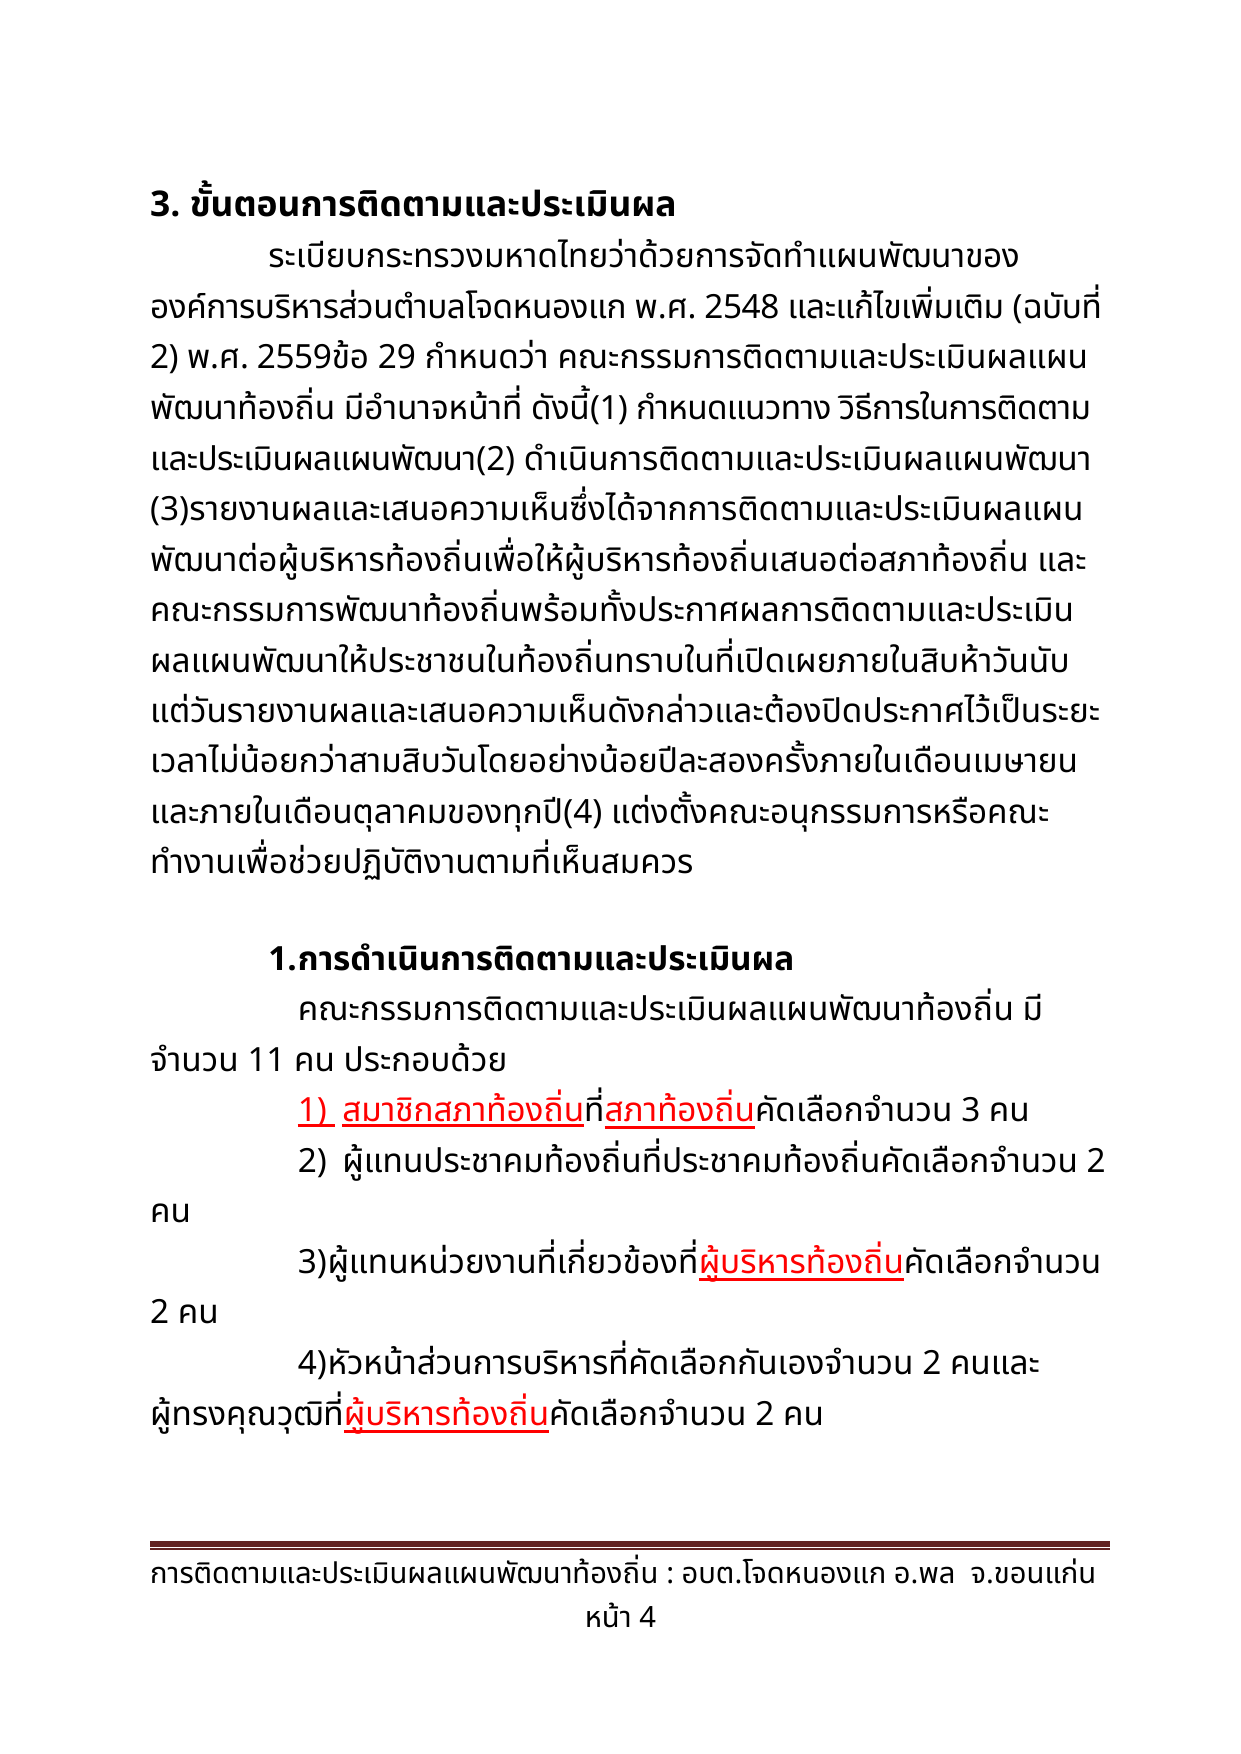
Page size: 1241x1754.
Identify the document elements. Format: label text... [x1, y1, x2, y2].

text 4) หัวหน้าส่วนการบริหารที่คัดเลือกกันเองจำนวน 2 คนและผู้ทรงคุณวุฒิที่ผู้บริหารท้องถิ่นคัดเลือกจำนวน 2 คน [150, 1339, 1110, 1440]
text 3) ผู้แทนหน่วยงานที่เกี่ยวข้องที่ผู้บริหารท้องถิ่นคัดเลือกจำนวน 2 คน [150, 1238, 1110, 1339]
text ระเบียบกระทรวงมหาดไทยว่าด้วยการจัดทำแผนพัฒนาขององค์การบริหารส่วนตำบลโจดหนองแก พ.ศ. 2548 และแก้ไขเพิ่มเติม (ฉบับที่ 2) พ.ศ. 2559ข้อ 29 กำหนดว่า คณะกรรมการติดตามและประเมินผลแผนพัฒนาท้องถิ่น มีอำนาจหน้าที่ ดังนี้(1) กำหนดแนวทาง วิธีการในการติดตามและประเมินผลแผนพัฒนา(2) ดำเนินการติดตามและประเมินผลแผนพัฒนา (3)รายงานผลและเสนอความเห็นซึ่งได้จากการติดตามและประเมินผลแผนพัฒนาต่อผู้บริหารท้องถิ่นเพื่อให้ผู้บริหารท้องถิ่นเสนอต่อสภาท้องถิ่น และคณะกรรมการพัฒนาท้องถิ่นพร้อมทั้งประกาศผลการติดตามและประเมินผลแผนพัฒนาให้ประชาชนในท้องถิ่นทราบในที่เปิดเผยภายในสิบห้าวันนับแต่วันรายงานผลและเสนอความเห็นดังกล่าวและต้องปิดประกาศไว้เป็นระยะเวลาไม่น้อยกว่าสามสิบวันโดยอย่างน้อยปีละสองครั้งภายในเดือนเมษายนและภายในเดือนตุลาคมของทุกปี(4) แต่งตั้งคณะอนุกรรมการหรือคณะทำงานเพื่อช่วยปฏิบัติงานตามที่เห็นสมควร [150, 232, 1110, 889]
text คณะกรรมการติดตามและประเมินผลแผนพัฒนาท้องถิ่น มีจำนวน 11 คน ประกอบด้วย [150, 985, 1110, 1086]
text 1) สมาชิกสภาท้องถิ่นที่สภาท้องถิ่นคัดเลือกจำนวน 3 คน [150, 1086, 1110, 1137]
text 3. ขั้นตอนการติดตามและประเมินผล [150, 178, 1110, 232]
text 2) ผู้แทนประชาคมท้องถิ่นที่ประชาคมท้องถิ่นคัดเลือกจำนวน 2 คน [150, 1137, 1110, 1238]
text 1. การดำเนินการติดตามและประเมินผล [150, 934, 1110, 985]
